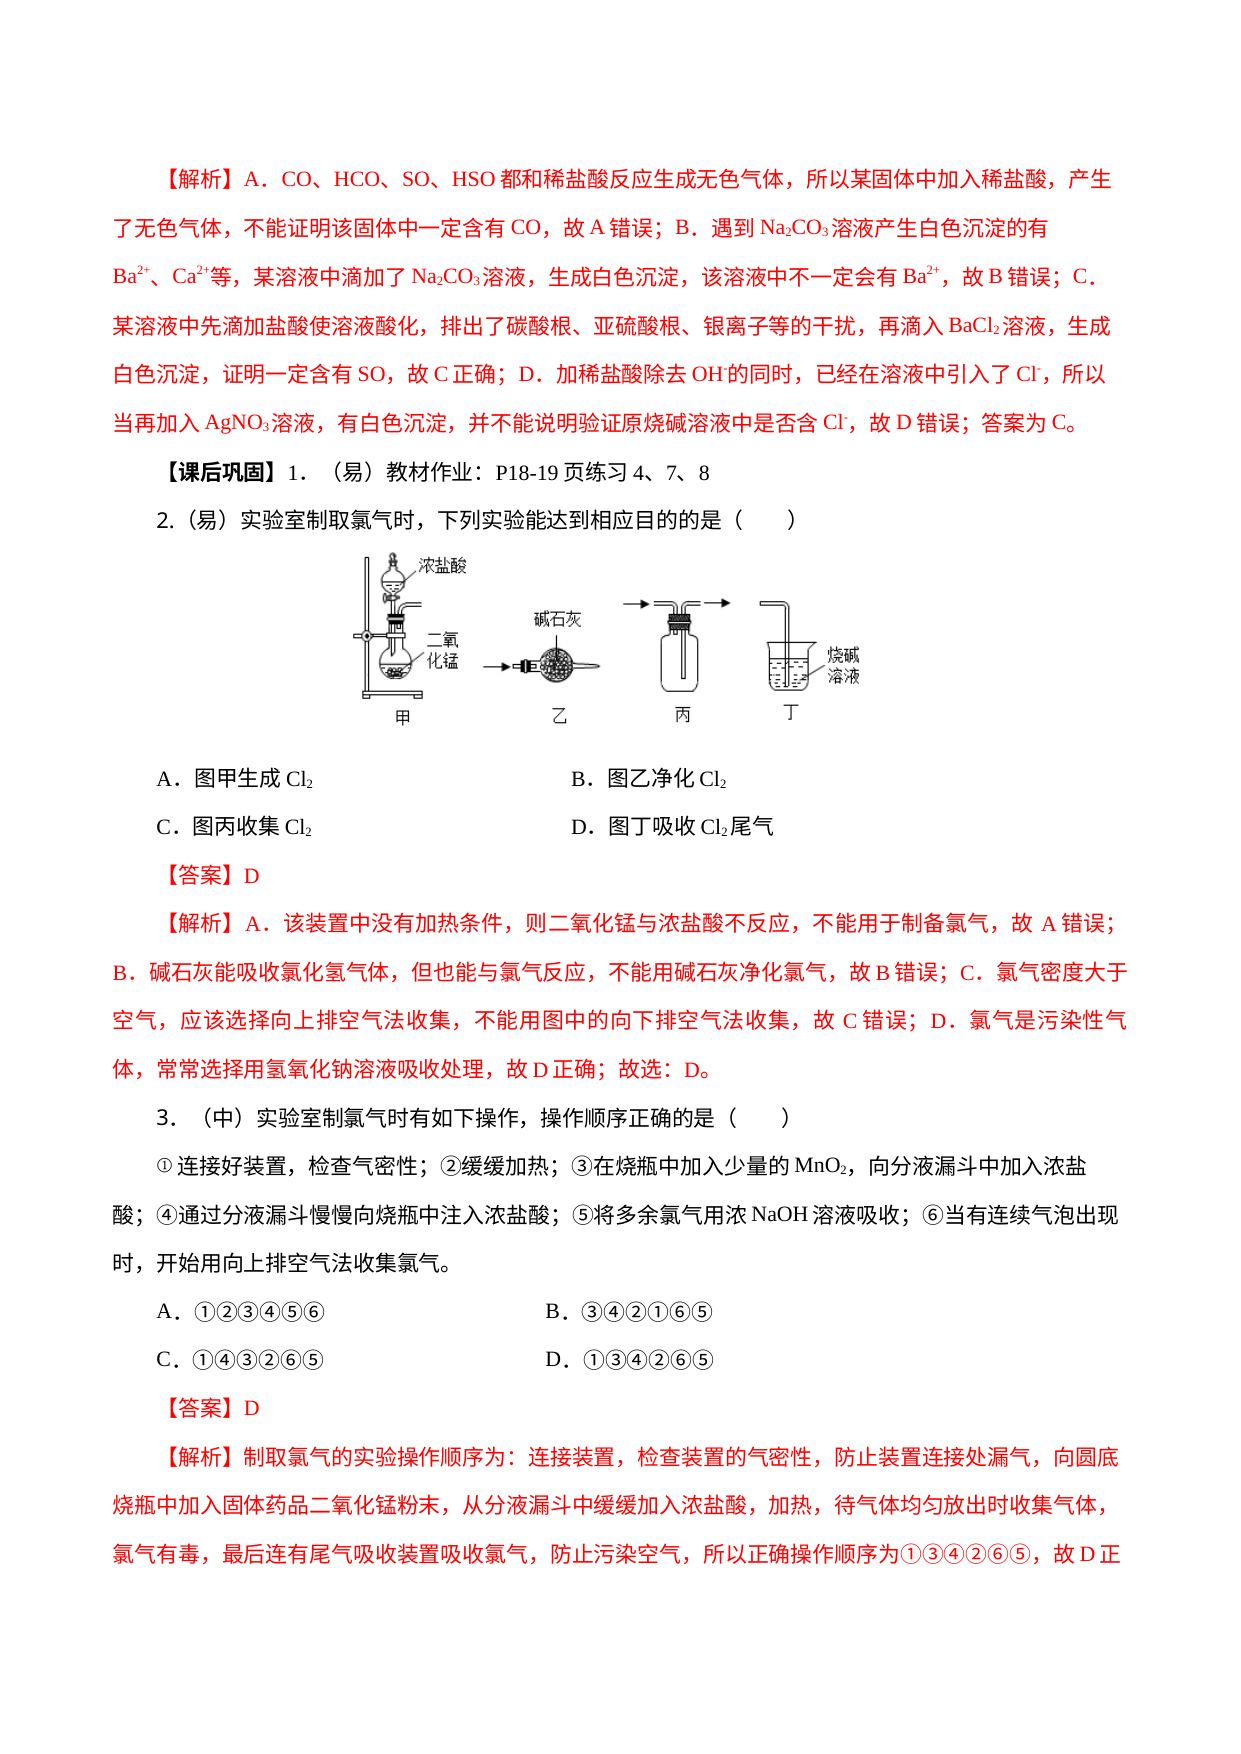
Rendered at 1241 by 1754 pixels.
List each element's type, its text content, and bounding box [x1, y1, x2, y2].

text 【答案】D [112, 1391, 1128, 1423]
text A．①②③④⑤⑥ B．③④②①⑥⑤ [112, 1294, 1128, 1327]
text 3．（中）实验室制氯气时有如下操作，操作顺序正确的是（ ） [112, 1100, 1128, 1133]
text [112, 1439, 1128, 1569]
text C．图丙收集Cl2 D．图丁吸收Cl2尾气 [112, 809, 1128, 841]
text ①连接好装置，检查气密性；②缓缓加热；③在烧瓶中加入少量的MnO2，向分液漏斗中加入浓盐酸；④通过分液漏斗慢慢向烧瓶中注入浓盐酸；⑤将多余氯气用浓NaOH溶液吸收；⑥当有连续气泡出现时，开始用向上排空气法收集氯气。 [112, 1148, 1128, 1278]
text 【答案】D [112, 857, 1128, 890]
list 2.（易）实验室制取氯气时，下列实验能达到相应目的的是（ ） [112, 502, 1128, 535]
text 【课后巩固】1．（易）教材作业：P18-19页练习4、7、8 [112, 454, 1128, 487]
text A．图甲生成Cl2 B．图乙净化Cl2 [112, 761, 1128, 793]
text 【解析】A．该装置中没有加热条件，则二氧化锰与浓盐酸不反应，不能用于制备氯气，故A错误；B．碱石灰能吸收氯化氢气体，但也能与氯气反应，不能用碱石灰净化氯气，故B错误；C．氯气密度大于空气，应该选择向上排空气法收集，不能用图中的向下排空气法收集，故C错误；D．氯气是污染性气体，常常选择用氢氧化钠溶液吸收处理，故D正确；故选：D。 [112, 906, 1128, 1084]
text 【解析】A．CO、HCO、SO、HSO都和稀盐酸反应生成无色气体，所以某固体中加入稀盐酸，产生了无色气体，不能证明该固体中一定含有CO，故A错误；B．遇到Na2CO3溶液产生白色沉淀的有Ba2+、Ca2+等，某溶液中滴加了Na2CO3溶液，生成白色沉淀，该溶液中不一定会有Ba2+，故B错误；C．某溶液中先滴加盐酸使溶液酸化，排出了碳酸根、亚硫酸根、银离子等的干扰，再滴入BaCl2溶液，生成白色沉淀，证明一定含有SO，故C正确；D．加稀盐酸除去OH-的同时，已经在溶液中引入了Cl-，所以当再加入AgNO3溶液，有白色沉淀，并不能说明验证原烧碱溶液中是否含Cl-，故D错误；答案为C。 [112, 162, 1128, 438]
picture [351, 550, 860, 728]
text C．①④③②⑥⑤ D．①③④②⑥⑤ [112, 1343, 1128, 1375]
